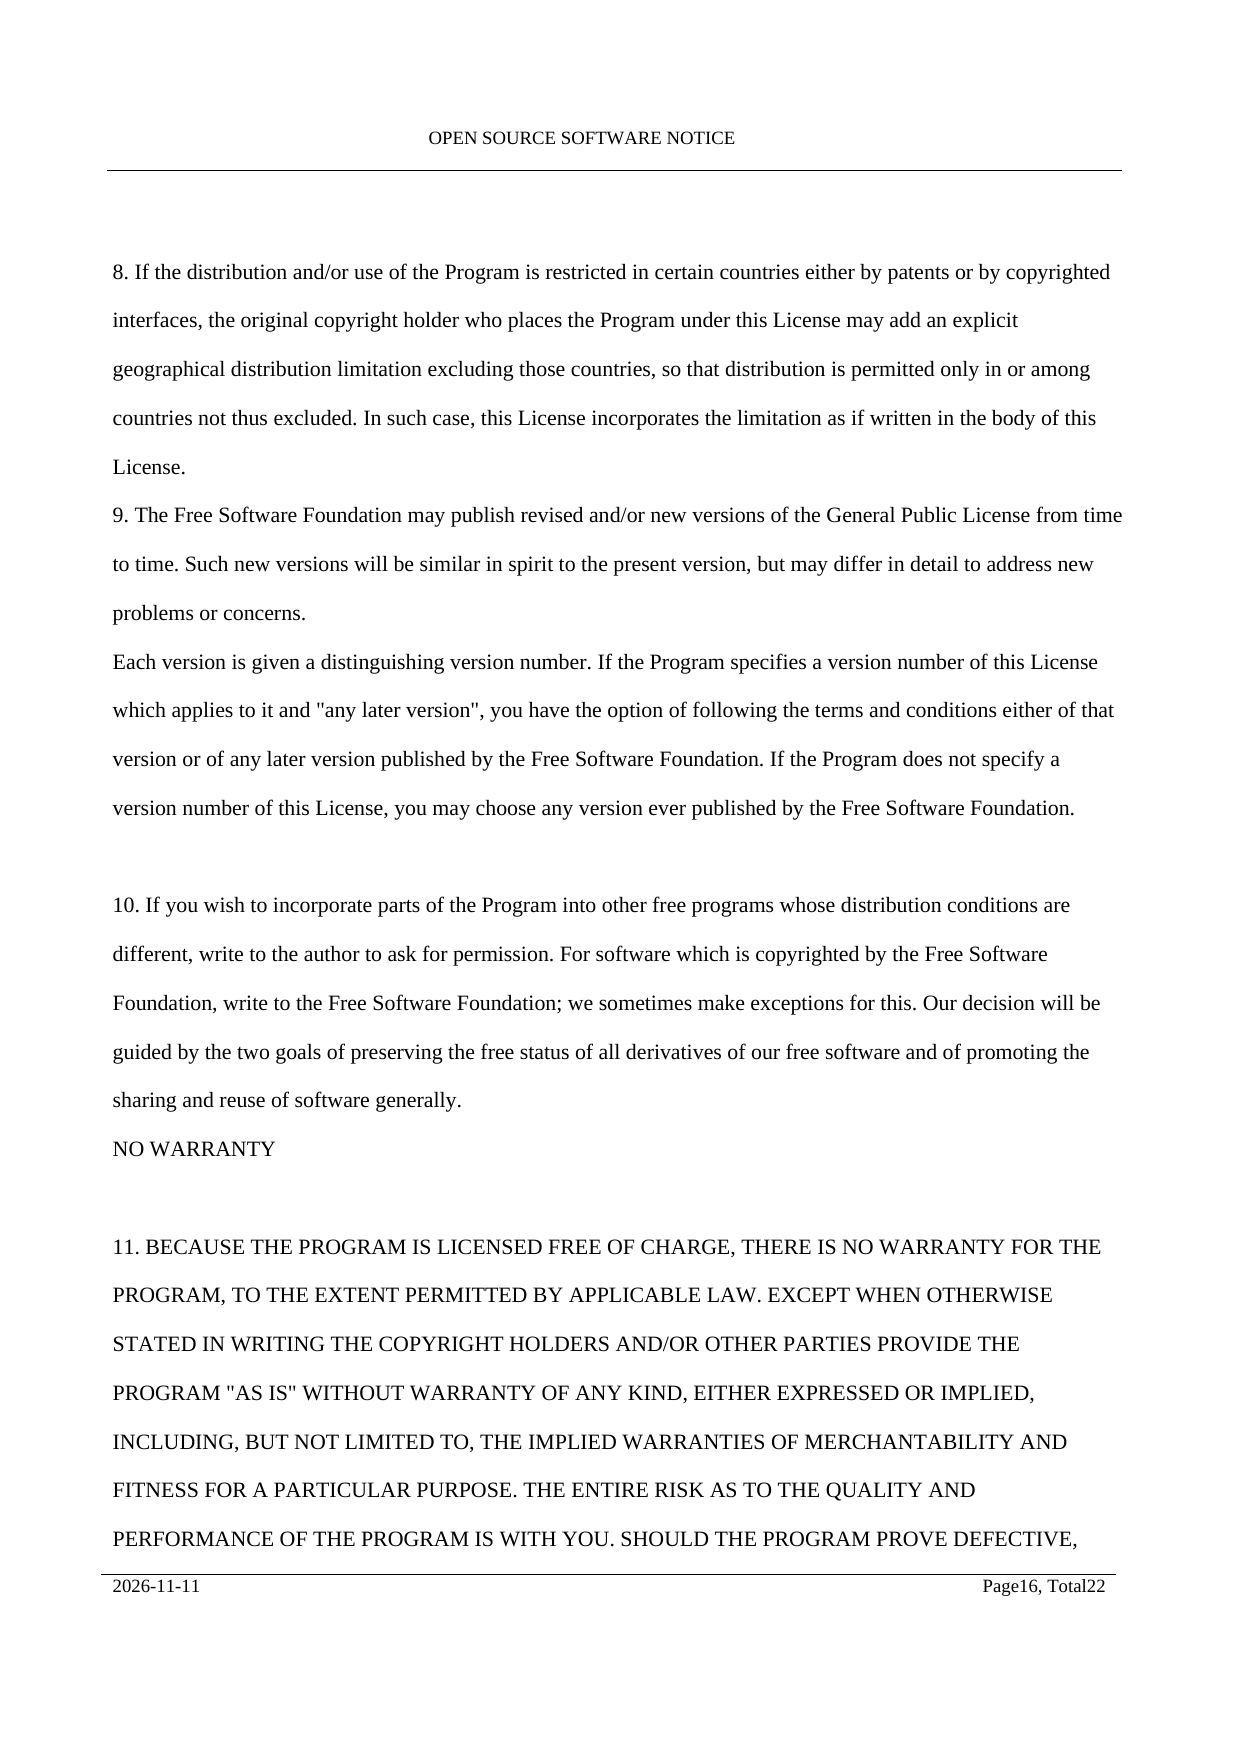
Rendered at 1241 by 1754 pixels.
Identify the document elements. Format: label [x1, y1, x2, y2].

text [112, 206, 1128, 1555]
